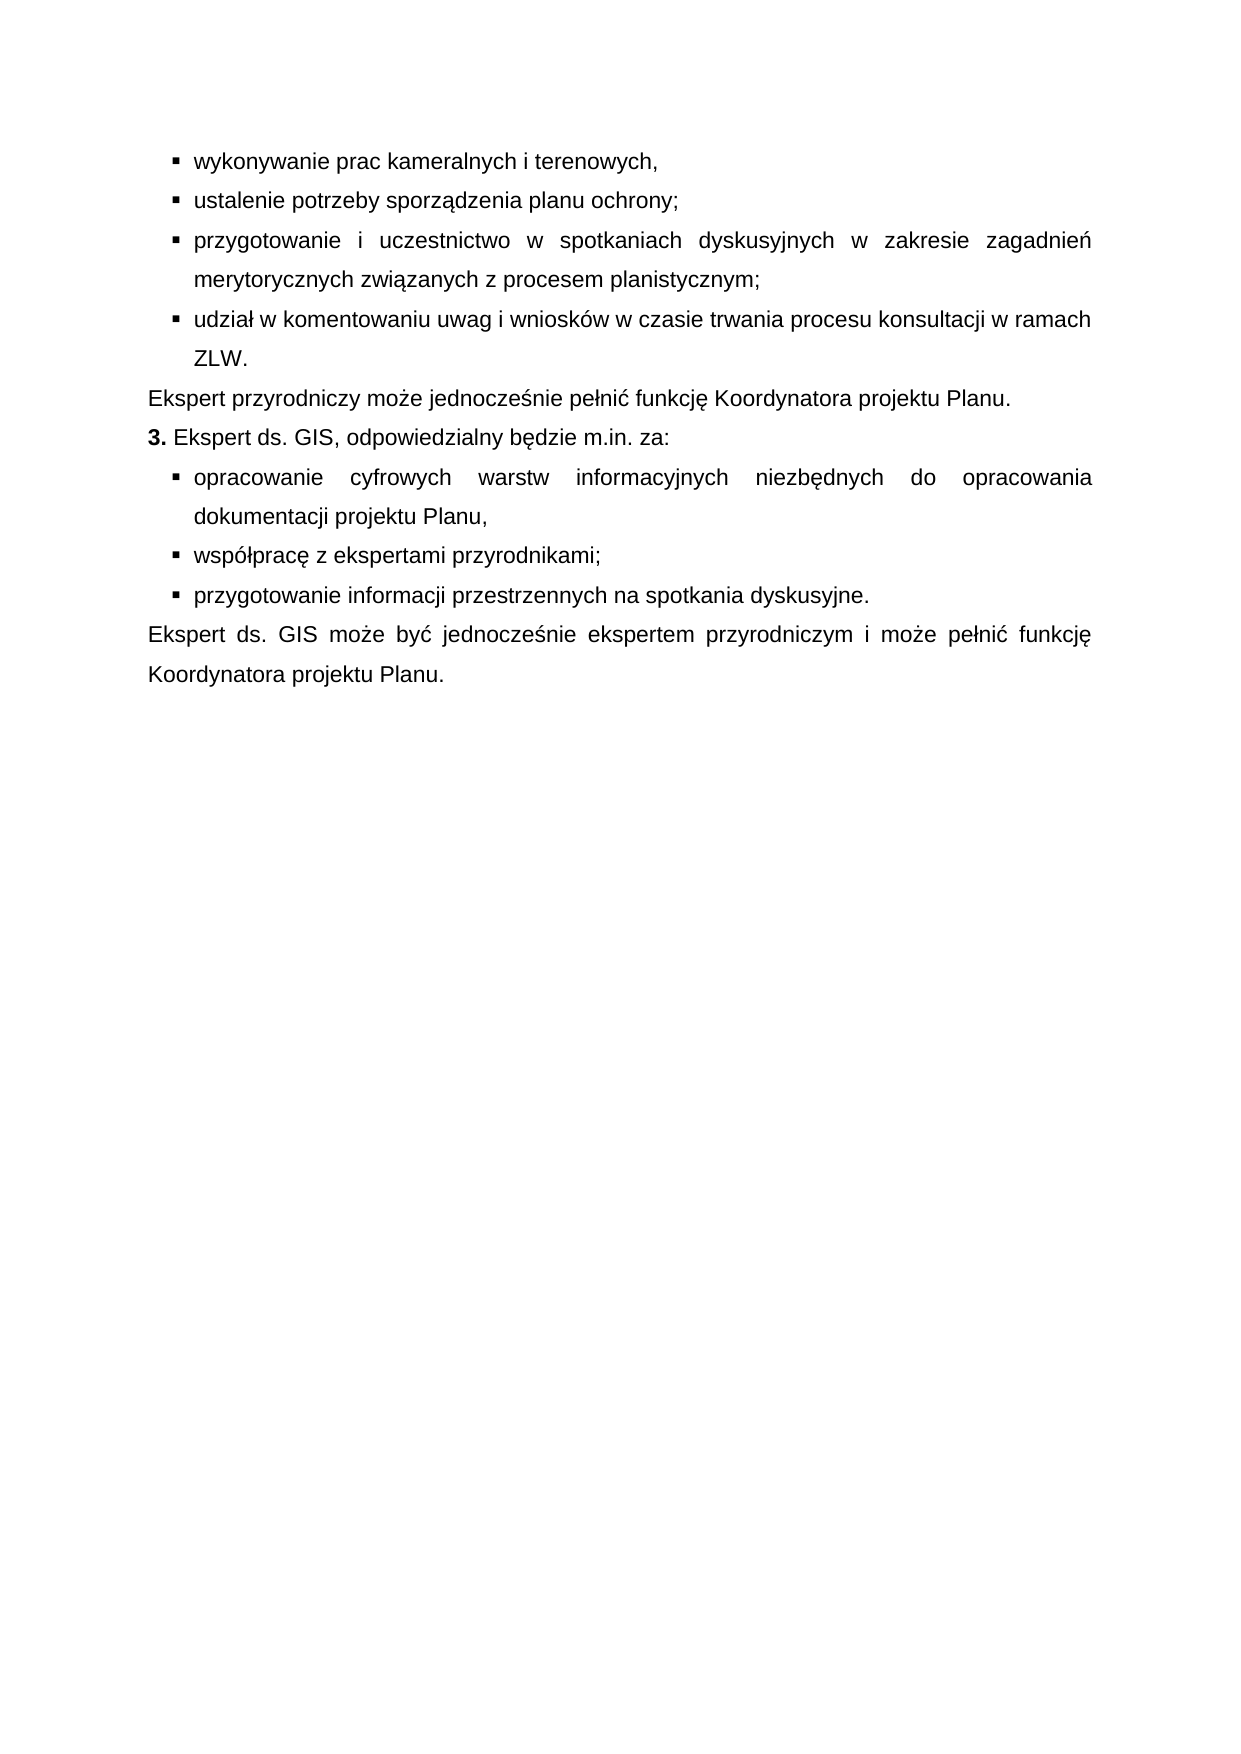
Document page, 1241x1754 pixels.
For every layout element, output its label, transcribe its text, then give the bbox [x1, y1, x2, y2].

list współpracę z ekspertami przyrodnikami; [171, 542, 1092, 569]
list wykonywanie prac kameralnych i terenowych, [171, 148, 1092, 174]
text Ekspert ds. GIS może być jednocześnie ekspertem przyrodniczym i może pełnić funkcję Koordynatora projektu Planu. [148, 621, 1092, 687]
text Ekspert przyrodniczy może jednocześnie pełnić funkcję Koordynatora projektu Planu. [148, 384, 1092, 411]
list ustalenie potrzeby sporządzenia planu ochrony; [171, 187, 1092, 213]
list przygotowanie informacji przestrzennych na spotkania dyskusyjne. [171, 582, 1092, 608]
list opracowanie cyfrowych warstw informacyjnych niezbędnych do opracowania dokumentacji projektu Planu, [171, 463, 1092, 529]
list przygotowanie i uczestnictwo w spotkaniach dyskusyjnych w zakresie zagadnień merytorycznych związanych z procesem planistycznym; [171, 227, 1092, 292]
text 3. Ekspert ds. GIS, odpowiedzialny będzie m.in. za: [148, 424, 1092, 450]
list udział w komentowaniu uwag i wniosków w czasie trwania procesu konsultacji w ramach ZLW. [171, 306, 1092, 371]
